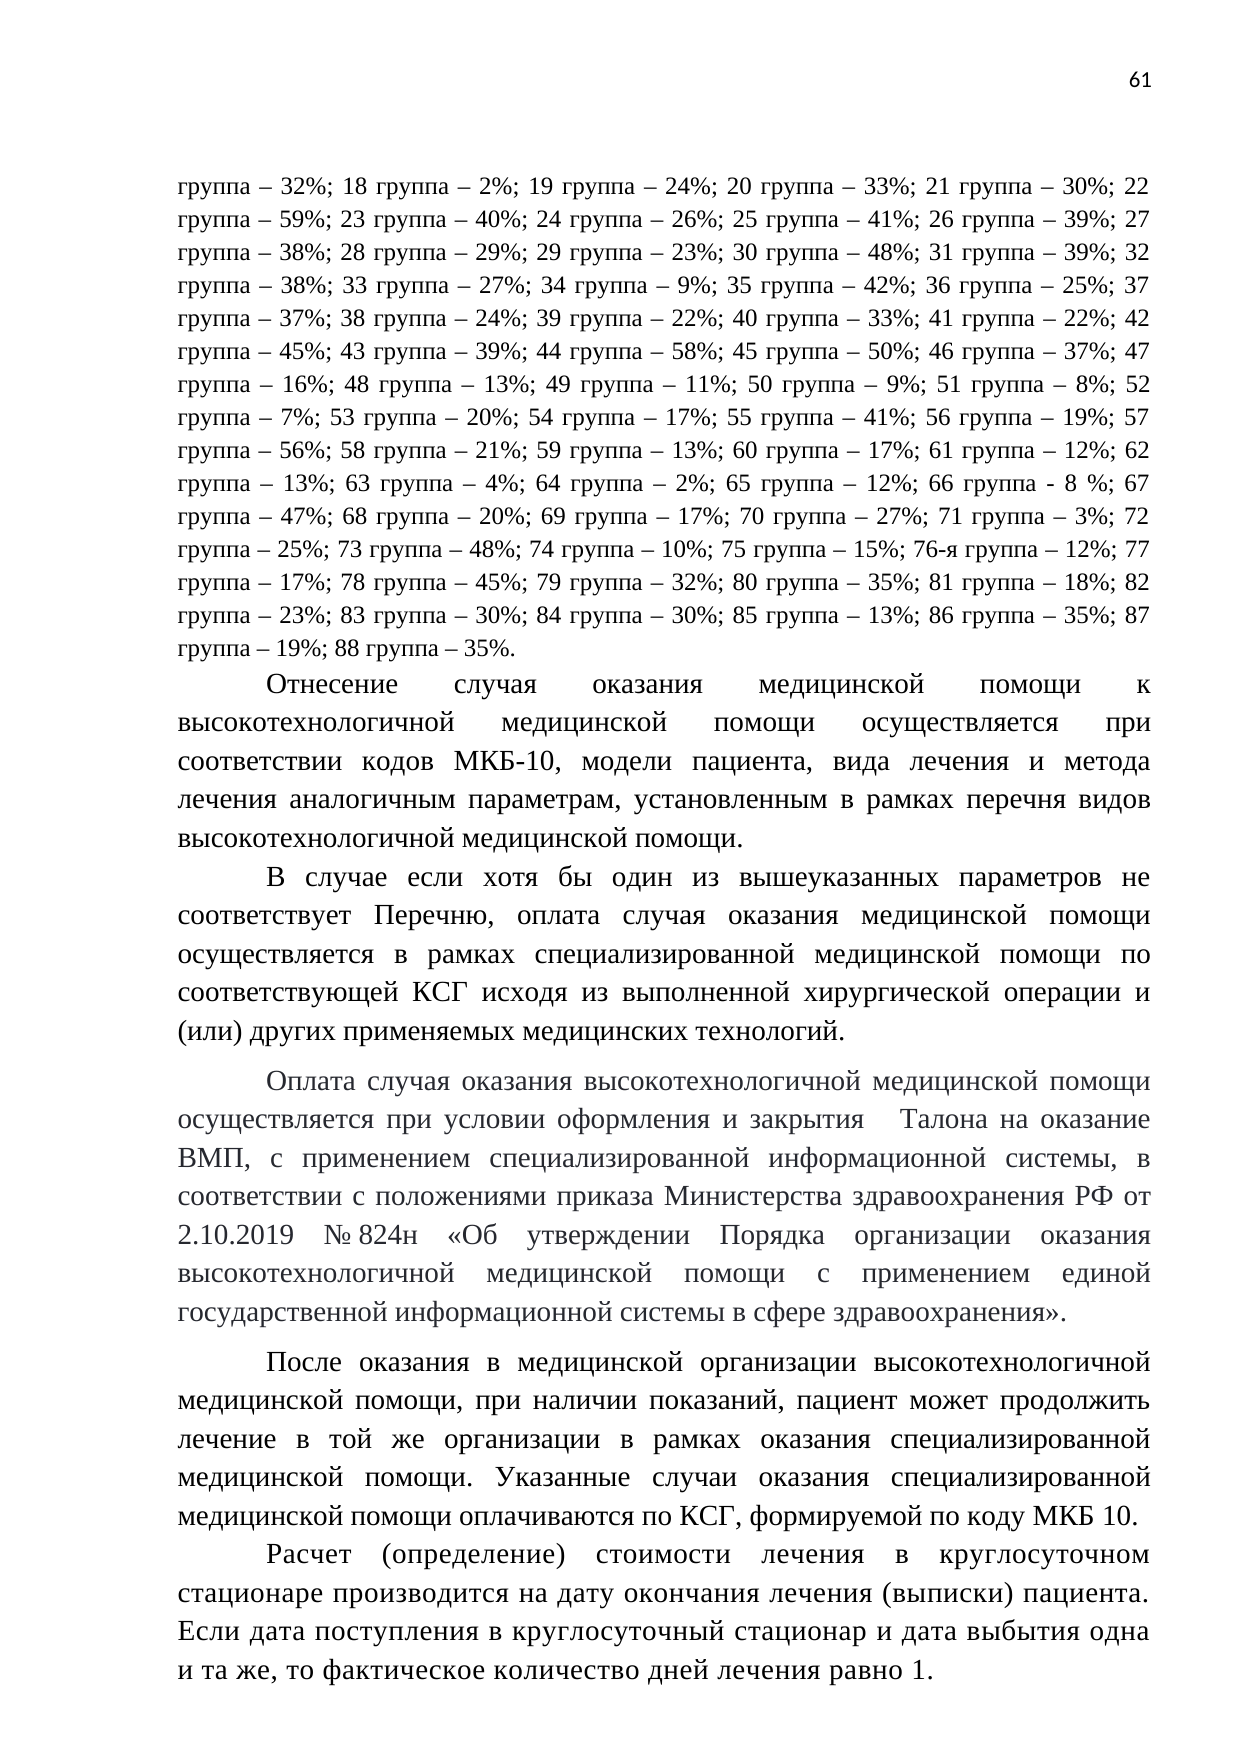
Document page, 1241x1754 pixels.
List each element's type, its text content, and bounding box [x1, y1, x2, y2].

text После оказания в медицинской организации высокотехнологичной медицинской помощи, при наличии показаний, пациент может продолжить лечение в той же организации в рамках оказания специализированной медицинской помощи. Указанные случаи оказания специализированной медицинской помощи оплачиваются по КСГ, формируемой по коду МКБ 10. [177, 1344, 1152, 1531]
subtitle Оплата случая оказания высокотехнологичной медицинской помощи осуществляется при условии оформления и закрытия Талона на оказание ВМП, с применением специализированной информационной системы, в соответствии с положениями приказа Министерства здравоохранения РФ от 2.10.2019 № 824н «Об утверждении Порядка организации оказания высокотехнологичной медицинской помощи с применением единой государственной информационной системы в сфере здравоохранения». [177, 1063, 1152, 1327]
text Расчет (определение) стоимости лечения в круглосуточном стационаре производится на дату окончания лечения (выписки) пациента. Если дата поступления в круглосуточный стационар и дата выбытия одна и та же, то фактическое количество дней лечения равно 1. [177, 1536, 1152, 1686]
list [177, 171, 1152, 662]
text Отнесение случая оказания медицинской помощи к высокотехнологичной медицинской помощи осуществляется при соответствии кодов МКБ-10, модели пациента, вида лечения и метода лечения аналогичным параметрам, установленным в рамках перечня видов высокотехнологичной медицинской помощи. [177, 666, 1152, 854]
text В случае если хотя бы один из вышеуказанных параметров не соответствует Перечню, оплата случая оказания медицинской помощи осуществляется в рамках специализированной медицинской помощи по соответствующей КСГ исходя из выполненной хирургической операции и (или) других применяемых медицинских технологий. [177, 859, 1152, 1046]
